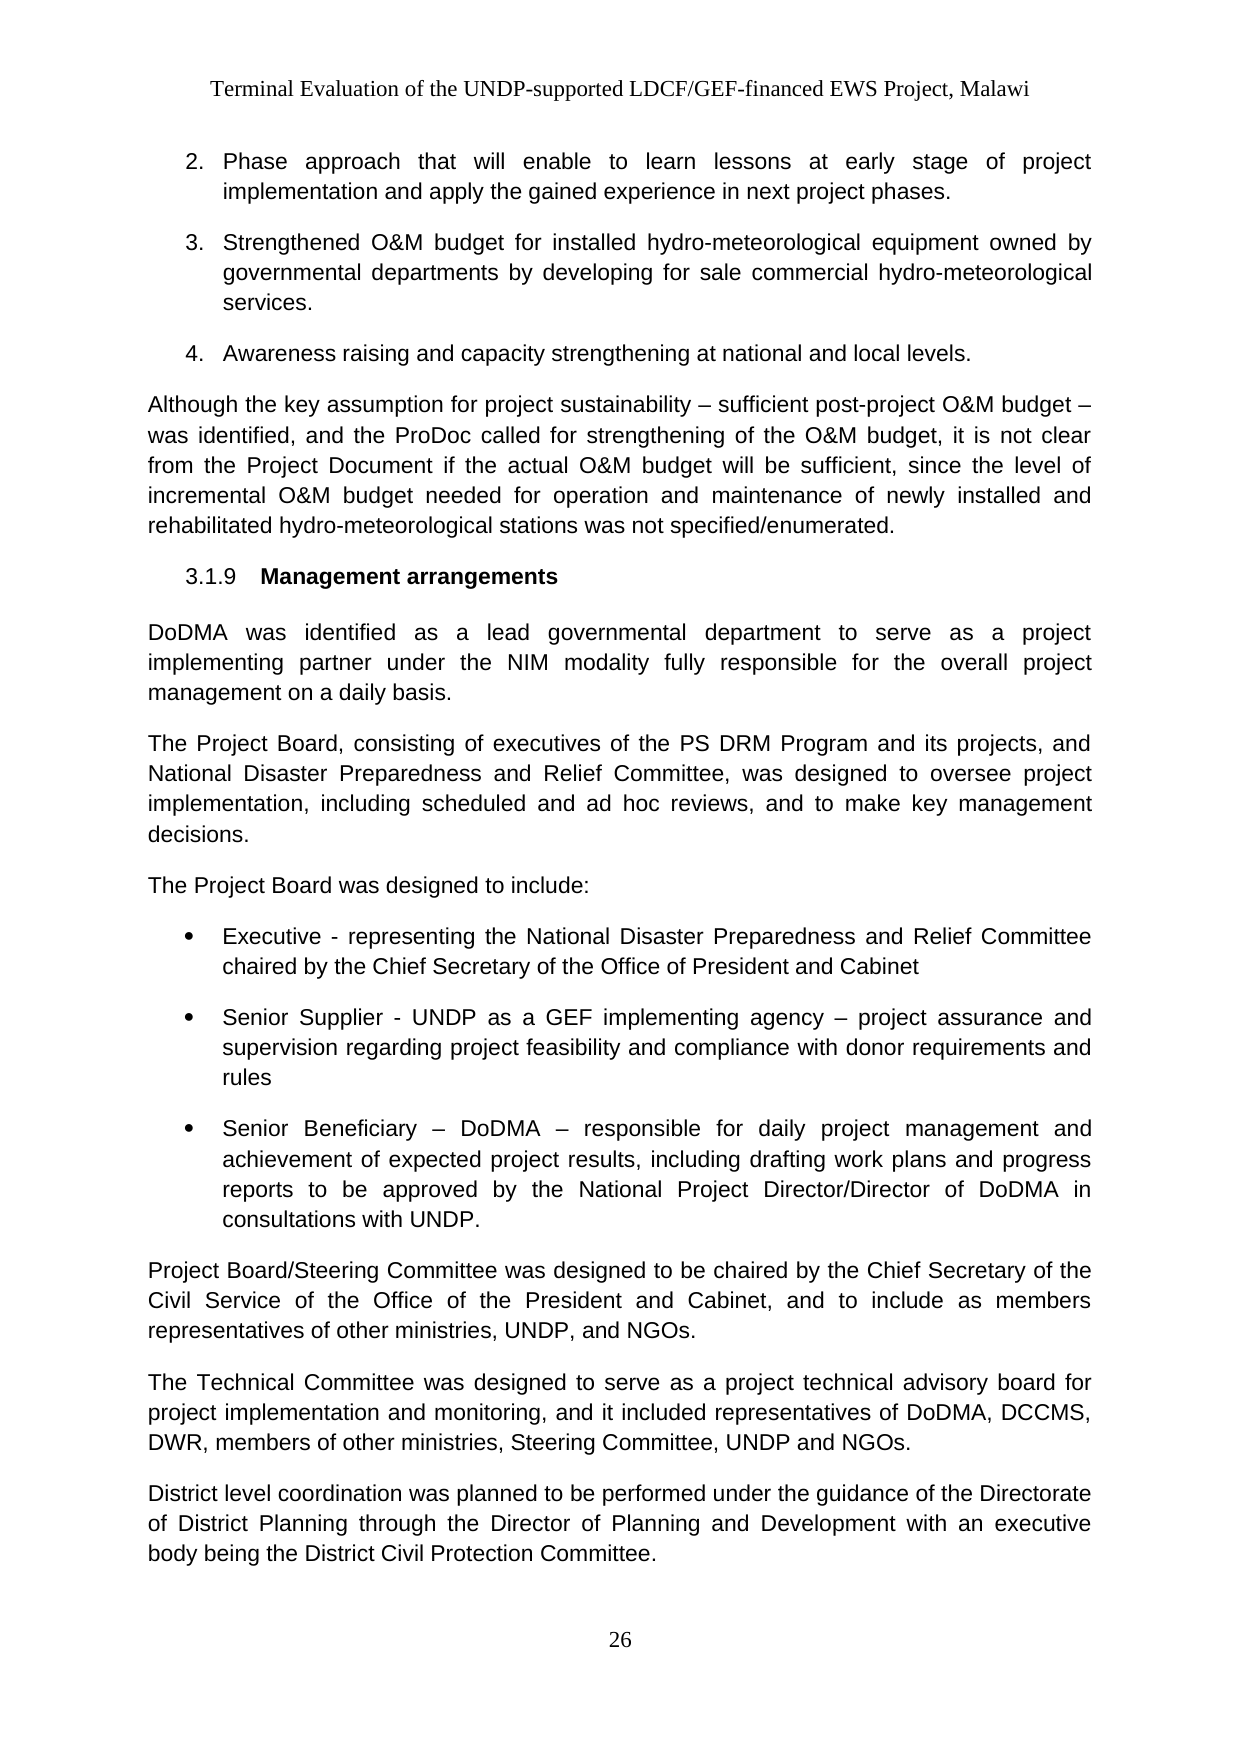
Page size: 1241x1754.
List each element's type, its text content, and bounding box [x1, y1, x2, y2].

list Senior Beneficiary – DoDMA – responsible for daily project management and achievement of expected project results, including drafting work plans and progress reports to be approved by the National Project Director/Director of DoDMA in consultations with UNDP. [185, 1115, 1092, 1232]
text District level coordination was planned to be performed under the guidance of the Directorate of District Planning through the Director of Planning and Development with an executive body being the District Civil Protection Committee. [148, 1480, 1092, 1567]
subtitle Management arrangements [185, 563, 1092, 590]
text The Project Board was designed to include: [148, 872, 1092, 898]
text Project Board/Steering Committee was designed to be chaired by the Chief Secretary of the Civil Service of the Office of the President and Cabinet, and to include as members representatives of other ministries, UNDP, and NGOs. [148, 1257, 1092, 1344]
list Senior Supplier - UNDP as a GEF implementing agency – project assurance and supervision regarding project feasibility and compliance with donor requirements and rules [185, 1004, 1092, 1091]
text DoDMA was identified as a lead governmental department to serve as a project implementing partner under the NIM modality fully responsible for the overall project management on a daily basis. [148, 618, 1092, 705]
list Strengthened O&M budget for installed hydro-meteorological equipment owned by governmental departments by developing for sale commercial hydro-meteorological services. [185, 229, 1092, 316]
text Although the key assumption for project sustainability – sufficient post-project O&M budget – was identified, and the ProDoc called for strengthening of the O&M budget, it is not clear from the Project Document if the actual O&M budget will be sufficient, since the level of incremental O&M budget needed for operation and maintenance of newly installed and rehabilitated hydro-meteorological stations was not specified/enumerated. [148, 391, 1092, 539]
list Awareness raising and capacity strengthening at national and local levels. [185, 340, 1092, 367]
text The Project Board, consisting of executives of the PS DRM Program and its projects, and National Disaster Preparedness and Relief Committee, was designed to oversee project implementation, including scheduled and ad hoc reviews, and to make key management decisions. [148, 730, 1092, 847]
list Phase approach that will enable to learn lessons at early stage of project implementation and apply the gained experience in next project phases. [185, 148, 1092, 204]
list Executive - representing the National Disaster Preparedness and Relief Committee chaired by the Chief Secretary of the Office of President and Cabinet [185, 923, 1092, 979]
text The Technical Committee was designed to serve as a project technical advisory board for project implementation and monitoring, and it included representatives of DoDMA, DCCMS, DWR, members of other ministries, Steering Committee, UNDP and NGOs. [148, 1368, 1092, 1455]
